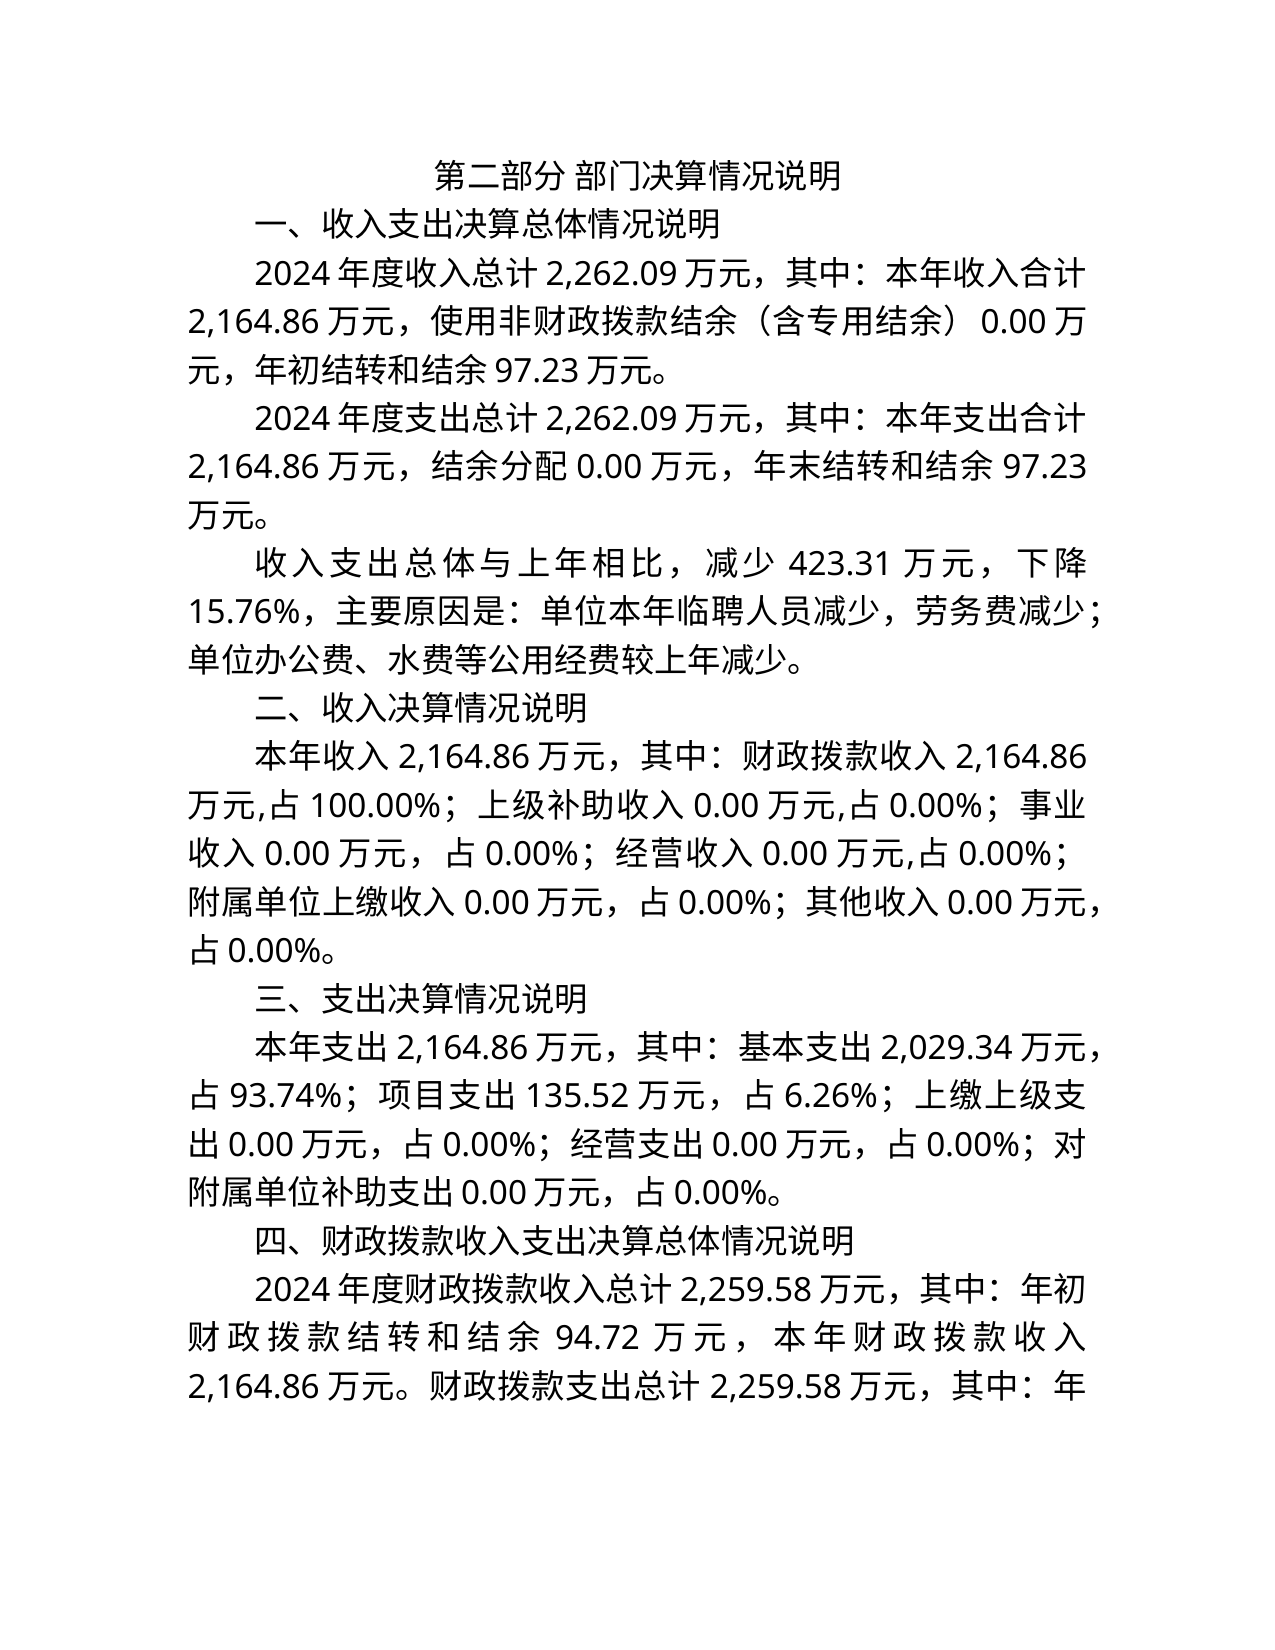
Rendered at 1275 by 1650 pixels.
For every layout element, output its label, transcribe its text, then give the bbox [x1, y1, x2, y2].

text 四、财政拨款收入支出决算总体情况说明 [187, 1214, 1087, 1263]
text 第二部分 部门决算情况说明 [187, 150, 1087, 198]
text 本年收入2,164.86万元，其中：财政拨款收入2,164.86万元,占100.00%；上级补助收入0.00万元,占0.00%；事业收入0.00万元，占0.00%；经营收入0.00万元,占0.00%；附属单位上缴收入0.00万元，占0.00%；其他收入0.00万元，占0.00%。 [187, 730, 1087, 972]
text 一、收入支出决算总体情况说明 [187, 198, 1087, 246]
text 收入支出总体与上年相比，减少423.31万元，下降15.76%，主要原因是：单位本年临聘人员减少，劳务费减少；单位办公费、水费等公用经费较上年减少。 [187, 537, 1087, 682]
text 2024年度收入总计2,262.09万元，其中：本年收入合计2,164.86万元，使用非财政拨款结余（含专用结余）0.00万元，年初结转和结余97.23万元。 [187, 246, 1087, 392]
text 2024年度支出总计2,262.09万元，其中：本年支出合计2,164.86万元，结余分配0.00万元，年末结转和结余97.23万元。 [187, 392, 1087, 537]
text 三、支出决算情况说明 [187, 972, 1087, 1021]
text 本年支出2,164.86万元，其中：基本支出2,029.34万元，占93.74%；项目支出135.52万元，占6.26%；上缴上级支出0.00万元，占0.00%；经营支出0.00万元，占0.00%；对附属单位补助支出0.00万元，占0.00%。 [187, 1021, 1087, 1214]
text 二、收入决算情况说明 [187, 682, 1087, 730]
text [187, 1263, 1087, 1408]
